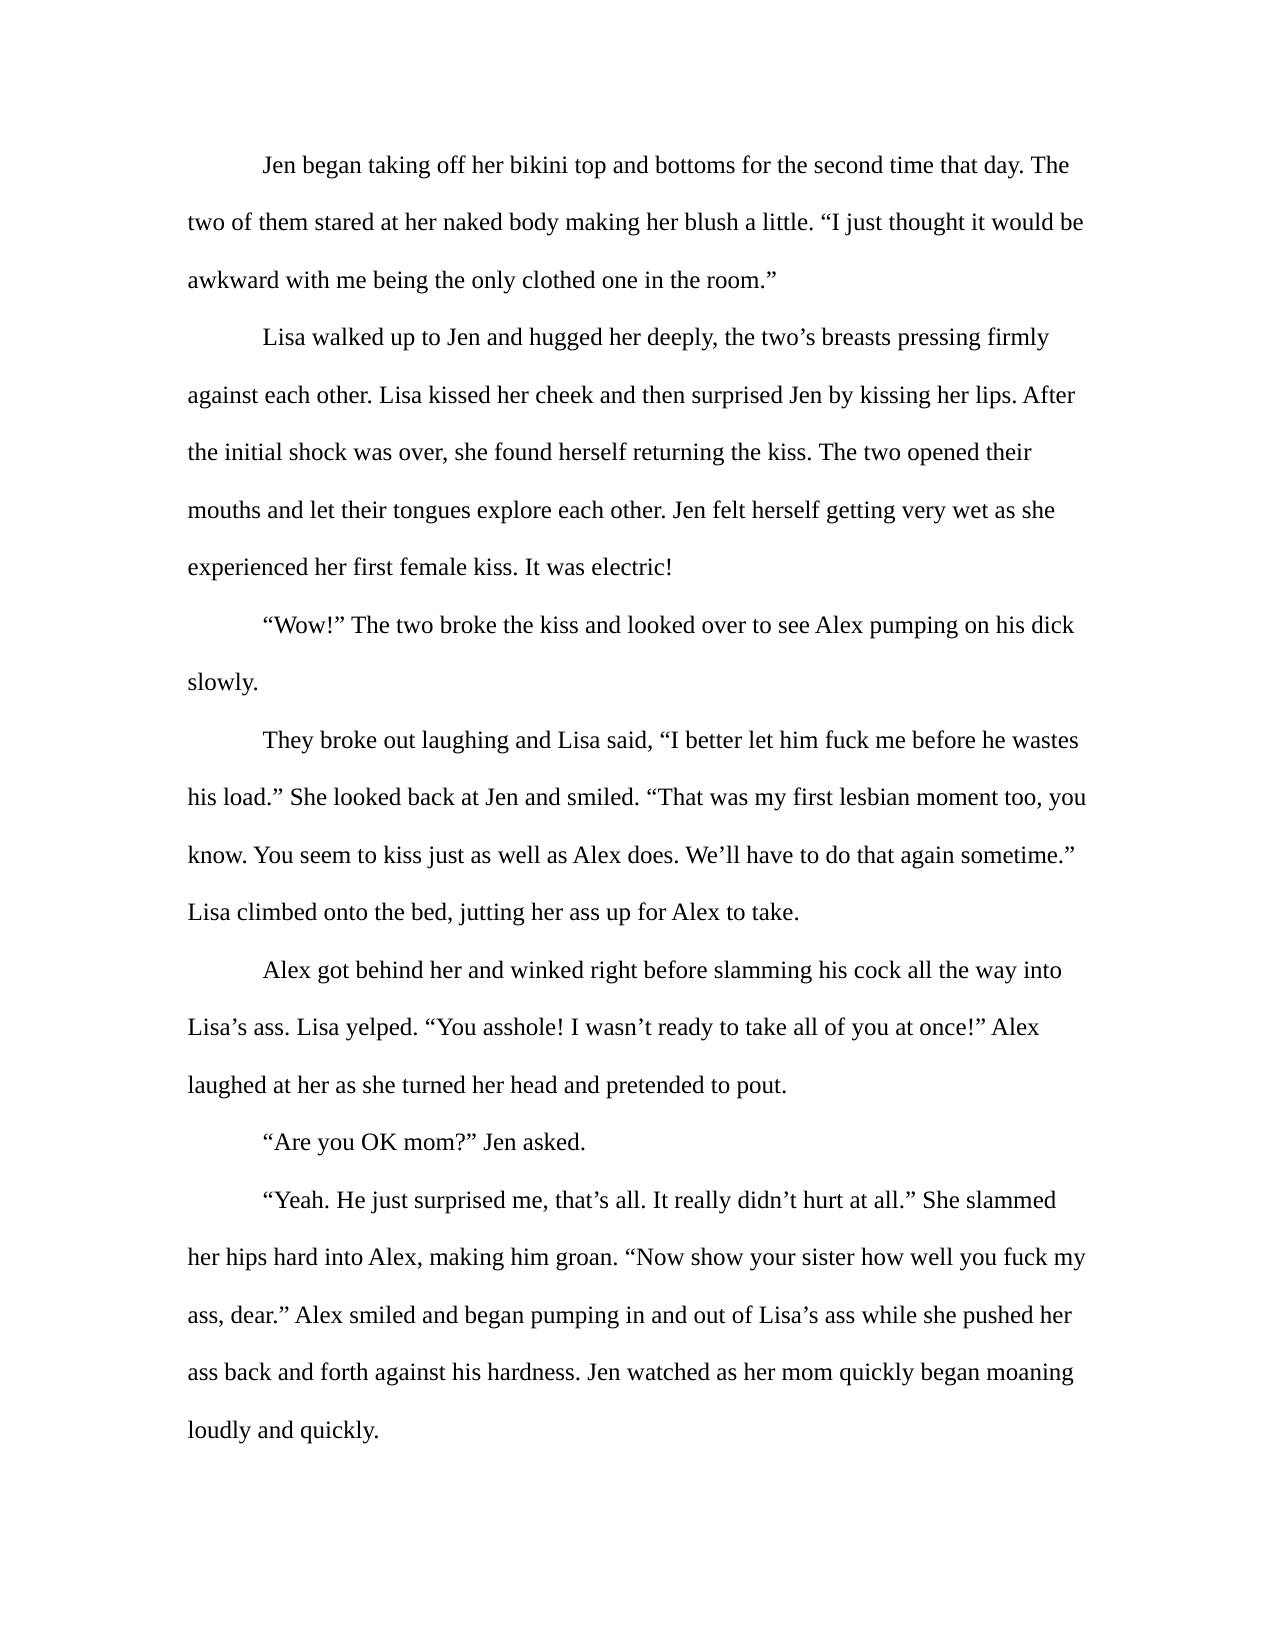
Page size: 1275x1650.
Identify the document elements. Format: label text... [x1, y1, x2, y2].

text “Wow!” The two broke the kiss and looked over to see Alex pumping on his dick slowly. [187, 610, 1087, 696]
text Jen began taking off her bikini top and bottoms for the second time that day. The two of them stared at her naked body making her blush a little. “I just thought it would be awkward with me being the only clothed one in the room.” [187, 150, 1087, 294]
text “Are you OK mom?” Jen asked. [187, 1127, 1087, 1156]
text Lisa walked up to Jen and hugged her deeply, the two’s breasts pressing firmly against each other. Lisa kissed her cheek and then surprised Jen by kissing her lips. After the initial shock was over, she found herself returning the kiss. The two opened their mouths and let their tongues explore each other. Jen felt herself getting very wet as she experienced her first female kiss. It was electric! [187, 322, 1087, 581]
text “Yeah. He just surprised me, that’s all. It really didn’t hurt at all.” She slammed her hips hard into Alex, making him groan. “Now show your sister how well you fuck my ass, dear.” Alex smiled and began pumping in and out of Lisa’s ass while she pushed her ass back and forth against his hardness. Jen watched as her mom quickly began moaning loudly and quickly. [187, 1185, 1087, 1444]
text They broke out laughing and Lisa said, “I better let him fuck me before he wastes his load.” She looked back at Jen and smiled. “That was my first lesbian moment too, you know. You seem to kiss just as well as Alex does. We’ll have to do that again sometime.” Lisa climbed onto the bed, jutting her ass up for Alex to take. [187, 725, 1087, 926]
text Alex got behind her and winked right before slamming his cock all the way into Lisa’s ass. Lisa yelped. “You asshole! I wasn’t ready to take all of you at once!” Alex laughed at her as she turned her head and pretended to pout. [187, 955, 1087, 1099]
